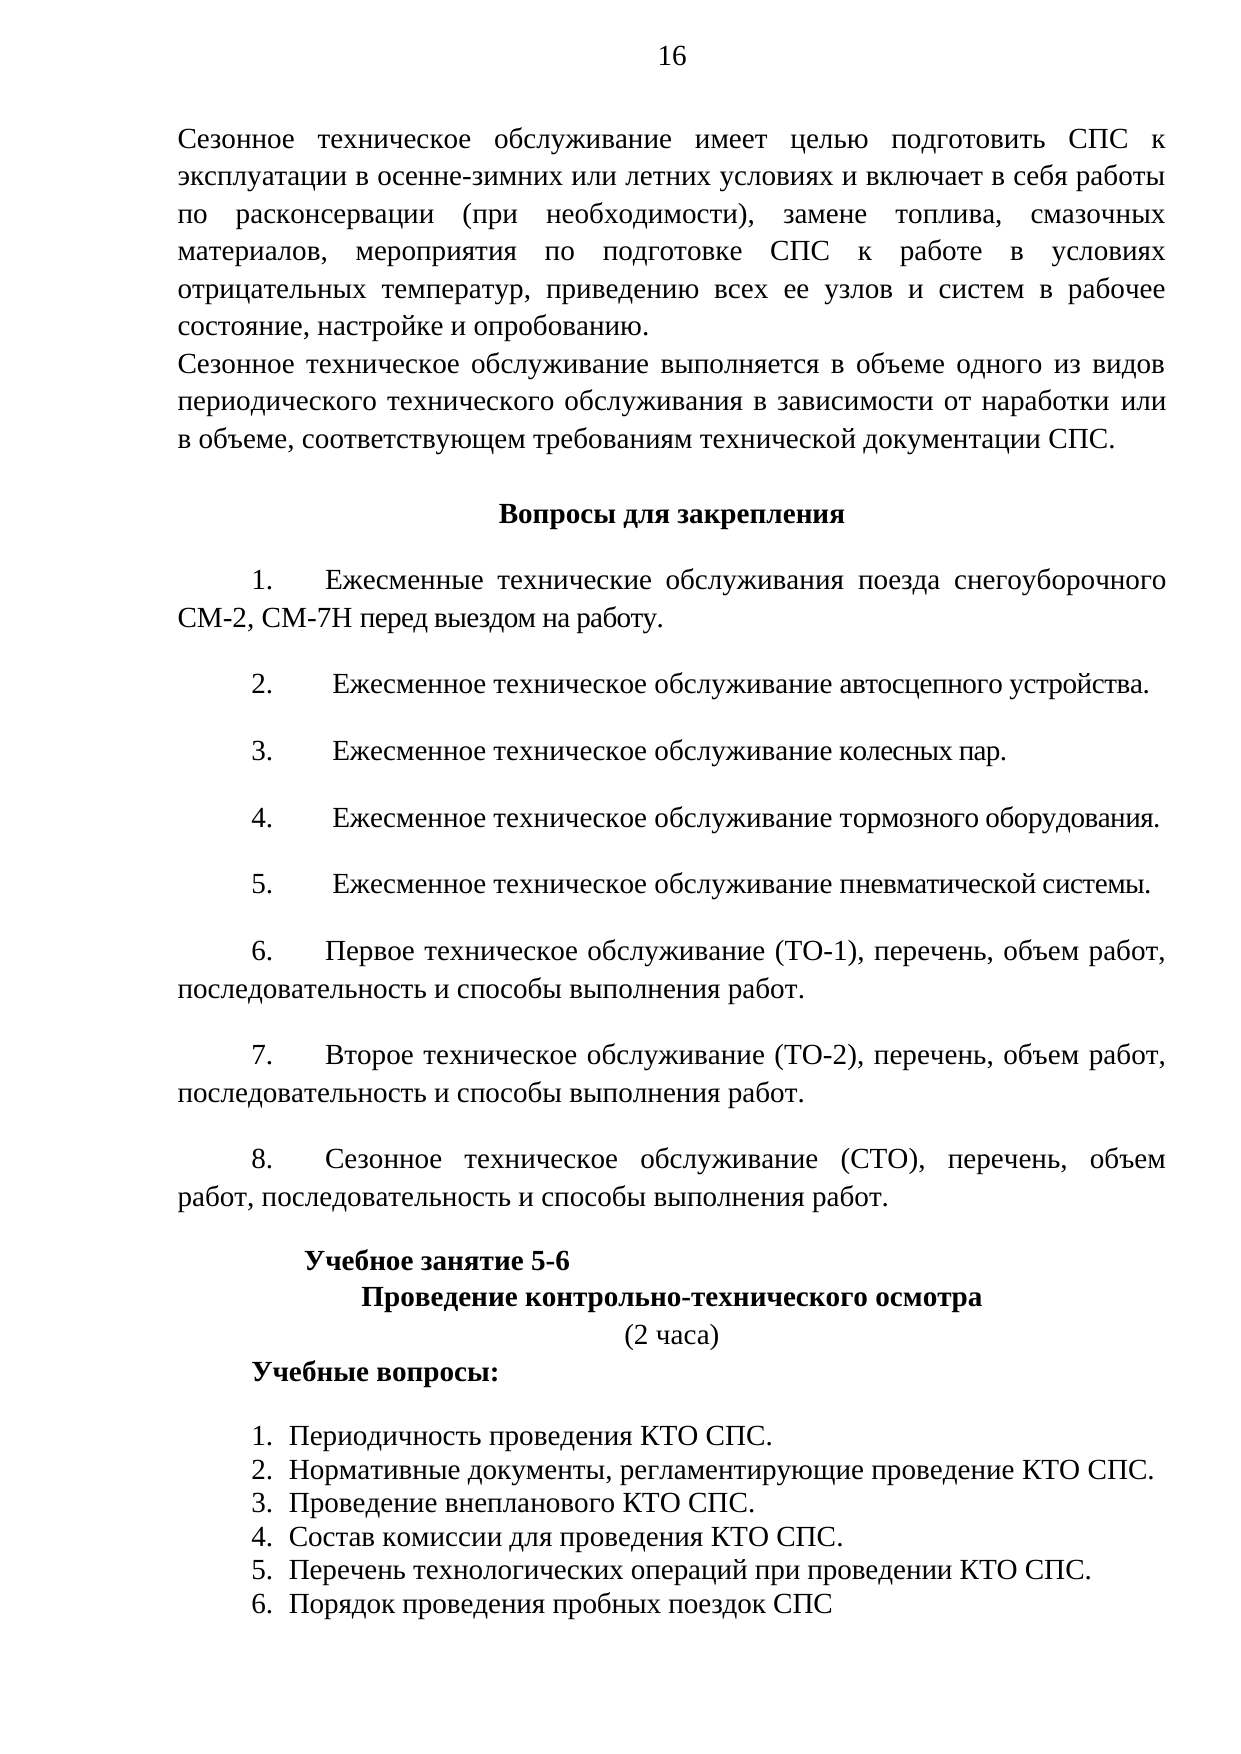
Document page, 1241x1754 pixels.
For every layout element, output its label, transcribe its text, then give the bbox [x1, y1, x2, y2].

subtitle Учебное занятие 5-6 [304, 1243, 1166, 1277]
text Проведение контрольно-технического осмотра [177, 1277, 1166, 1314]
text Сезонное техническое обслуживание выполняется в объеме одного из видов периодического технического обслуживания в зависимости от наработки или в объеме, соответствующем требованиям технической документации СПС. [177, 343, 1166, 456]
text Вопросы для закрепления [177, 493, 1166, 531]
list Ежесменное техническое обслуживание колесных пар. [177, 731, 1166, 768]
text Сезонное техническое обслуживание имеет целью подготовить СПС к эксплуатации в осенне-зимних или летних условиях и включает в себя работы по расконсервации (при необходимости), замене топлива, смазочных материалов, мероприятия по подготовке СПС к работе в условиях отрицательных температур, приведению всех ее узлов и систем в рабочее состояние, настройке и опробованию. [177, 118, 1166, 343]
list Ежесменное техническое обслуживание автосцепного устройства. [177, 664, 1166, 701]
list Проведение внепланового КТО СПС. [251, 1544, 1166, 1577]
list Второе техническое обслуживание (ТО-2), перечень, объем работ, последовательность и способы выполнения работ. [177, 1035, 1166, 1110]
list Сезонное техническое обслуживание (СТО), перечень, объем работ, последовательность и способы выполнения работ. [177, 1139, 1166, 1214]
text (2 часа) [177, 1314, 1166, 1352]
list Нормативные документы, регламентирующие проведение КТО СПС. [251, 1481, 1166, 1514]
list Учебные вопросы: [177, 1352, 1166, 1389]
list Ежесменные технические обслуживания поезда снегоуборочного СМ-2, СМ-7Н перед выездом на работу. [177, 560, 1166, 635]
list Ежесменное техническое обслуживание пневматической системы. [177, 864, 1166, 901]
list Ежесменное техническое обслуживание тормозного оборудования. [177, 797, 1166, 835]
list Первое техническое обслуживание (ТО-1), перечень, объем работ, последовательность и способы выполнения работ. [177, 931, 1166, 1006]
list Периодичность проведения КТО СПС. [251, 1418, 1166, 1452]
